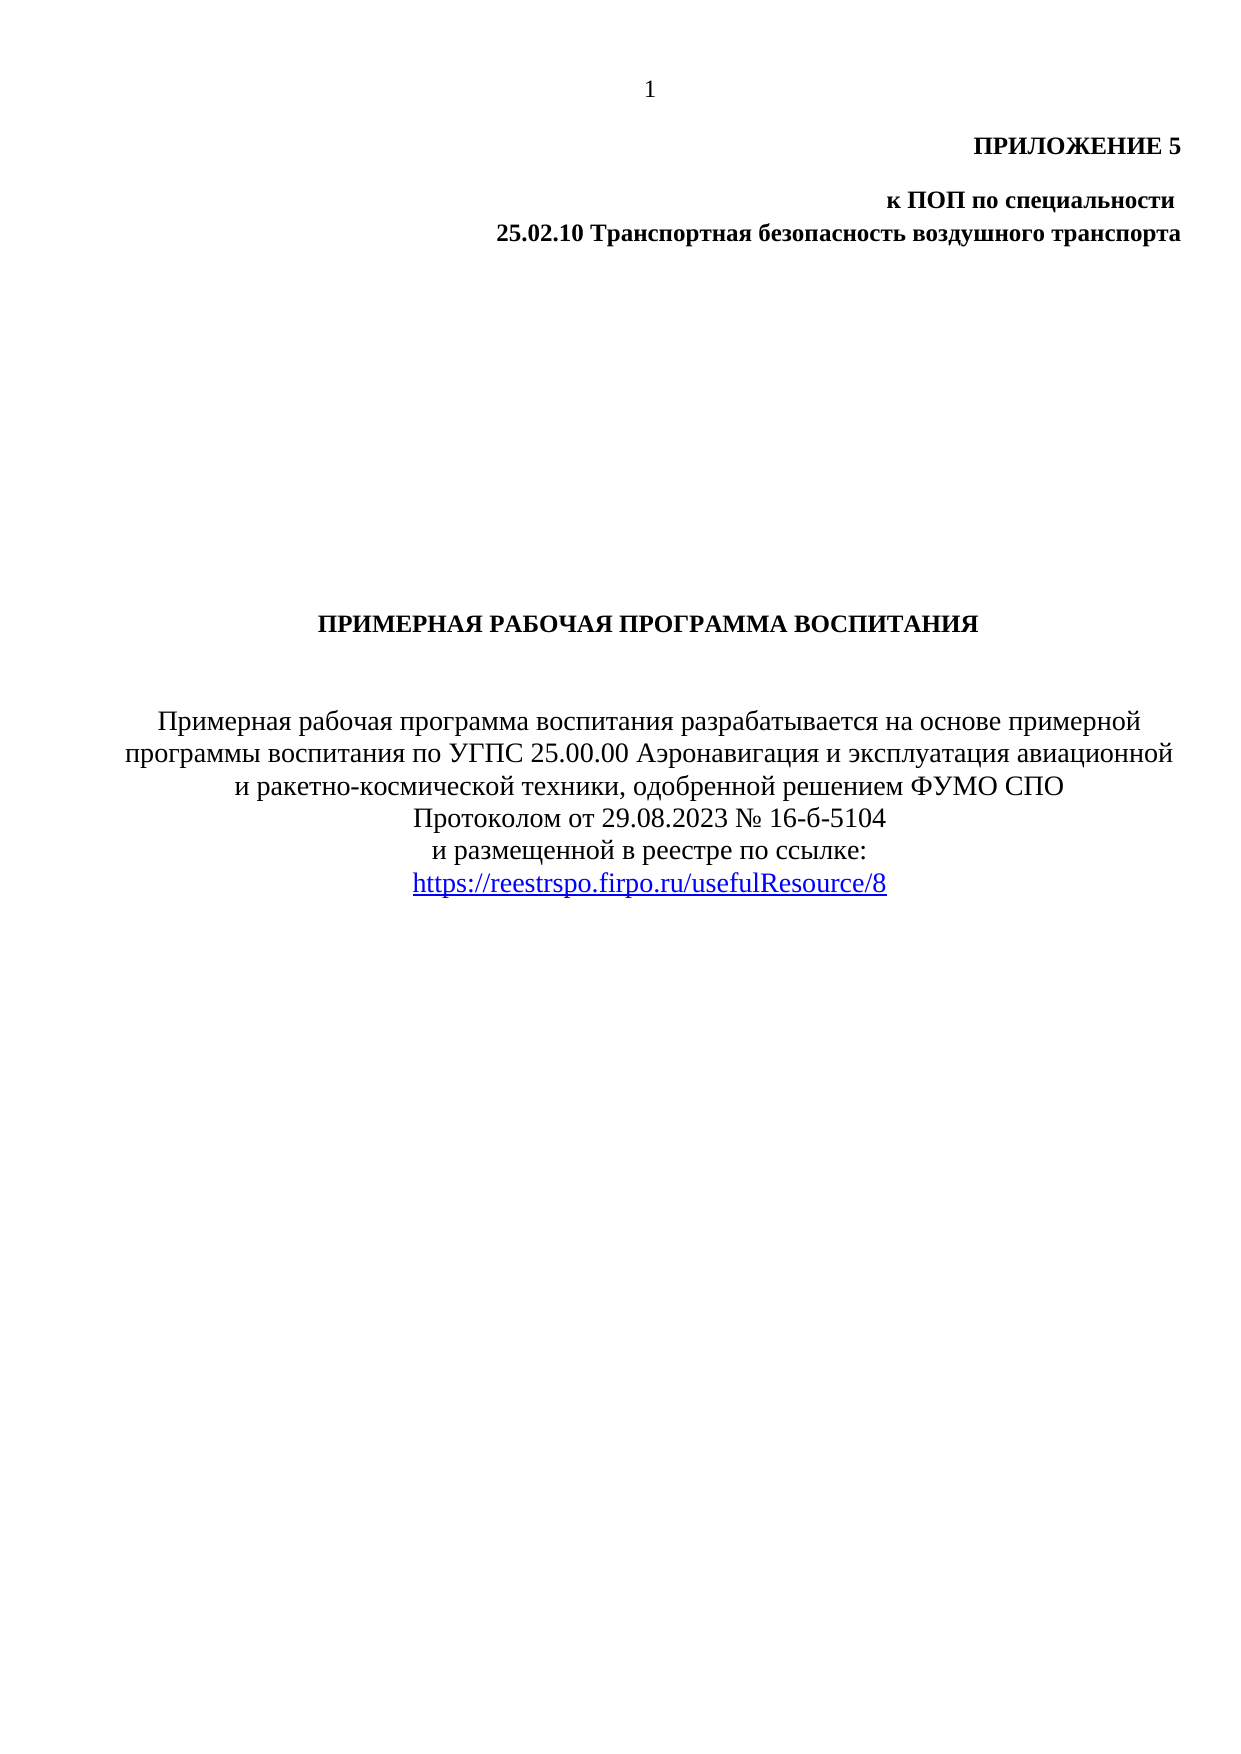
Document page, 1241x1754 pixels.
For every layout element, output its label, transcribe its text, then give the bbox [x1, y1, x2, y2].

text ПРИЛОЖЕНИЕ 5 [118, 131, 1181, 160]
text Примерная рабочая программа воспитания разрабатывается на основе примерной программы воспитания по УГПС 25.00.00 Аэронавигация и эксплуатация авиационной и ракетно-космической техники, одобренной решением ФУМО СПО [118, 704, 1181, 801]
text https://reestrspo.firpo.ru/usefulResource/8 [118, 866, 1181, 898]
text ПРИМЕРНАЯ РАБОЧАЯ ПРОГРАММА ВОСПИТАНИЯ [133, 609, 1163, 668]
text Протоколом от 29.08.2023 № 16-б-5104 [118, 801, 1181, 833]
text к ПОП по специальности 25.02.10 Транспортная безопасность воздушного транспорта [118, 185, 1181, 247]
text и размещенной в реестре по ссылке: [118, 833, 1181, 866]
